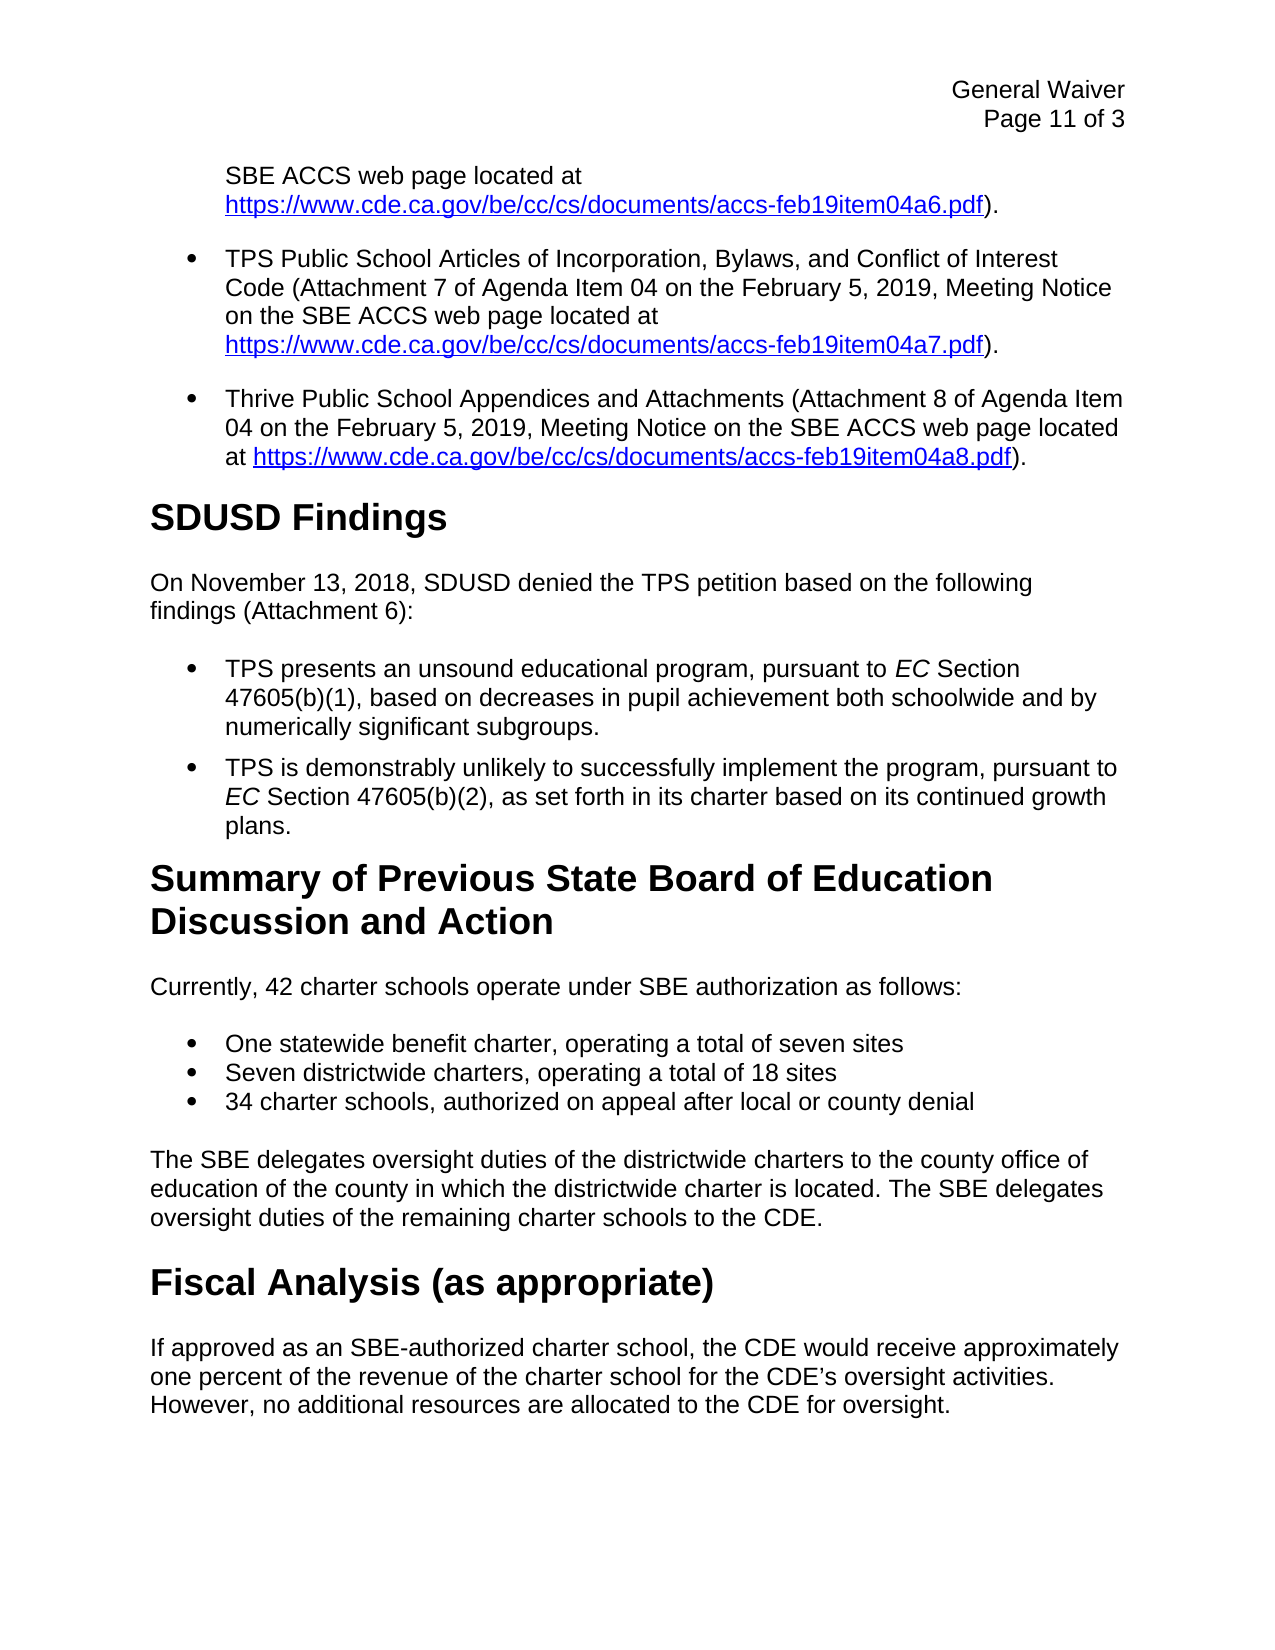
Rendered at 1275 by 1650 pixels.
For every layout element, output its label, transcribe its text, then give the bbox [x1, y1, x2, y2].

list One statewide benefit charter, operating a total of seven sites [187, 1029, 1125, 1058]
text If approved as an SBE-authorized charter school, the CDE would receive approximately one percent of the revenue of the charter school for the CDE’s oversight activities. However, no additional resources are allocated to the CDE for oversight. [150, 1333, 1125, 1419]
list TPS is demonstrably unlikely to successfully implement the program, pursuant to EC Section 47605(b)(2), as set forth in its charter based on its continued growth plans. [187, 753, 1125, 839]
subtitle Fiscal Analysis (as appropriate) [150, 1261, 1125, 1304]
list TPS presents an unsound educational program, pursuant to EC Section 47605(b)(1), based on decreases in pupil achievement both schoolwide and by numerically significant subgroups. [187, 654, 1125, 741]
text Currently, 42 charter schools operate under SBE authorization as follows: [150, 971, 1125, 1000]
text On November 13, 2018, SDUSD denied the TPS petition based on the following findings (Attachment 6): [150, 567, 1125, 625]
list Thrive Public School Appendices and Attachments (Attachment 8 of Agenda Item 04 on the February 5, 2019, Meeting Notice on the SBE ACCS web page located at https://www.cde.ca.gov/be/cc/cs/documents/accs-feb19item04a8.pdf). [187, 384, 1125, 470]
text The SBE delegates oversight duties of the districtwide charters to the county office of education of the county in which the districtwide charter is located. The SBE delegates oversight duties of the remaining charter schools to the CDE. [150, 1145, 1125, 1231]
subtitle Summary of Previous State Board of Education Discussion and Action [150, 856, 1125, 942]
list Seven districtwide charters, operating a total of 18 sites [187, 1058, 1125, 1087]
list 34 charter schools, authorized on appeal after local or county denial [187, 1087, 1125, 1116]
subtitle SDUSD Findings [150, 495, 1125, 538]
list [187, 161, 1125, 219]
list TPS Public School Articles of Incorporation, Bylaws, and Conflict of Interest Code (Attachment 7 of Agenda Item 04 on the February 5, 2019, Meeting Notice on the SBE ACCS web page located at https://www.cde.ca.gov/be/cc/cs/documents/accs-feb19item04a7.pdf). [187, 244, 1125, 359]
